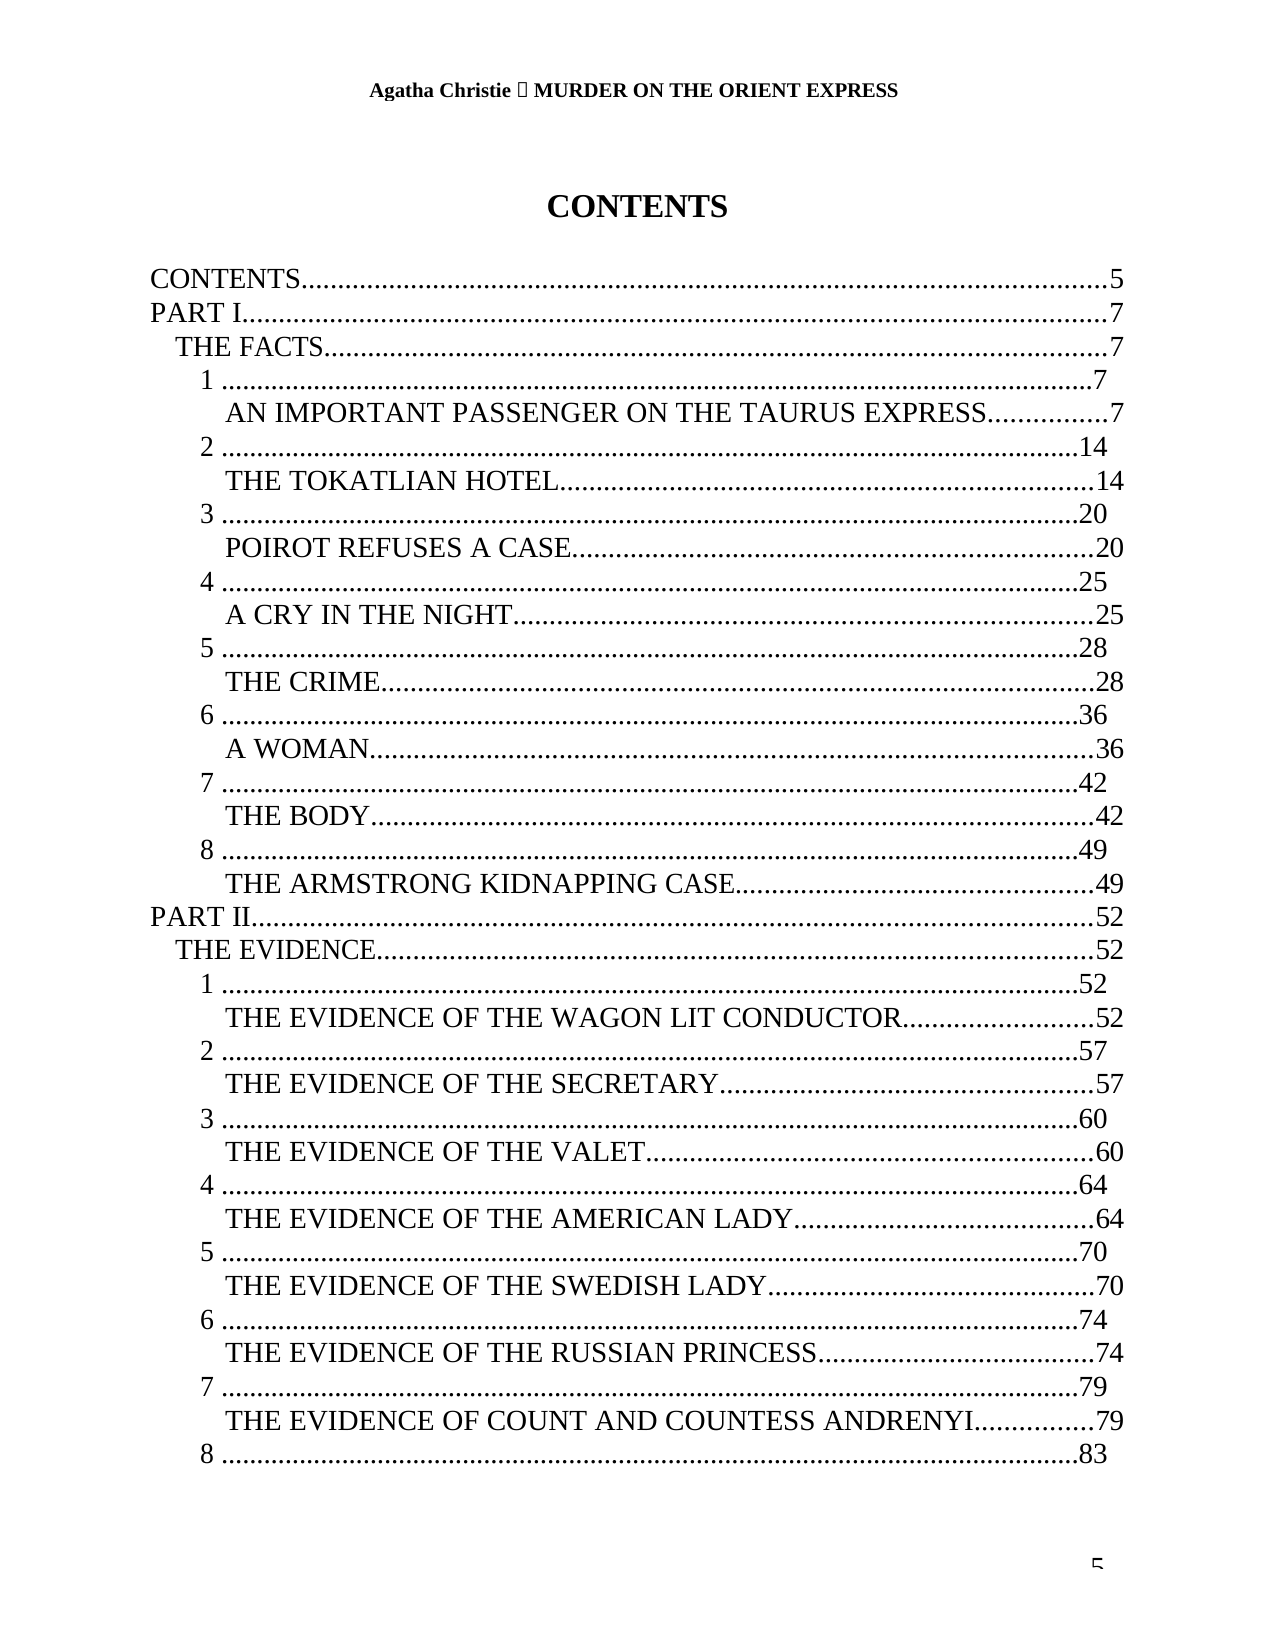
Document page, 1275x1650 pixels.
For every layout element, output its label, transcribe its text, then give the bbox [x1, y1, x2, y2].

subtitle CONTENTS [462, 186, 813, 224]
